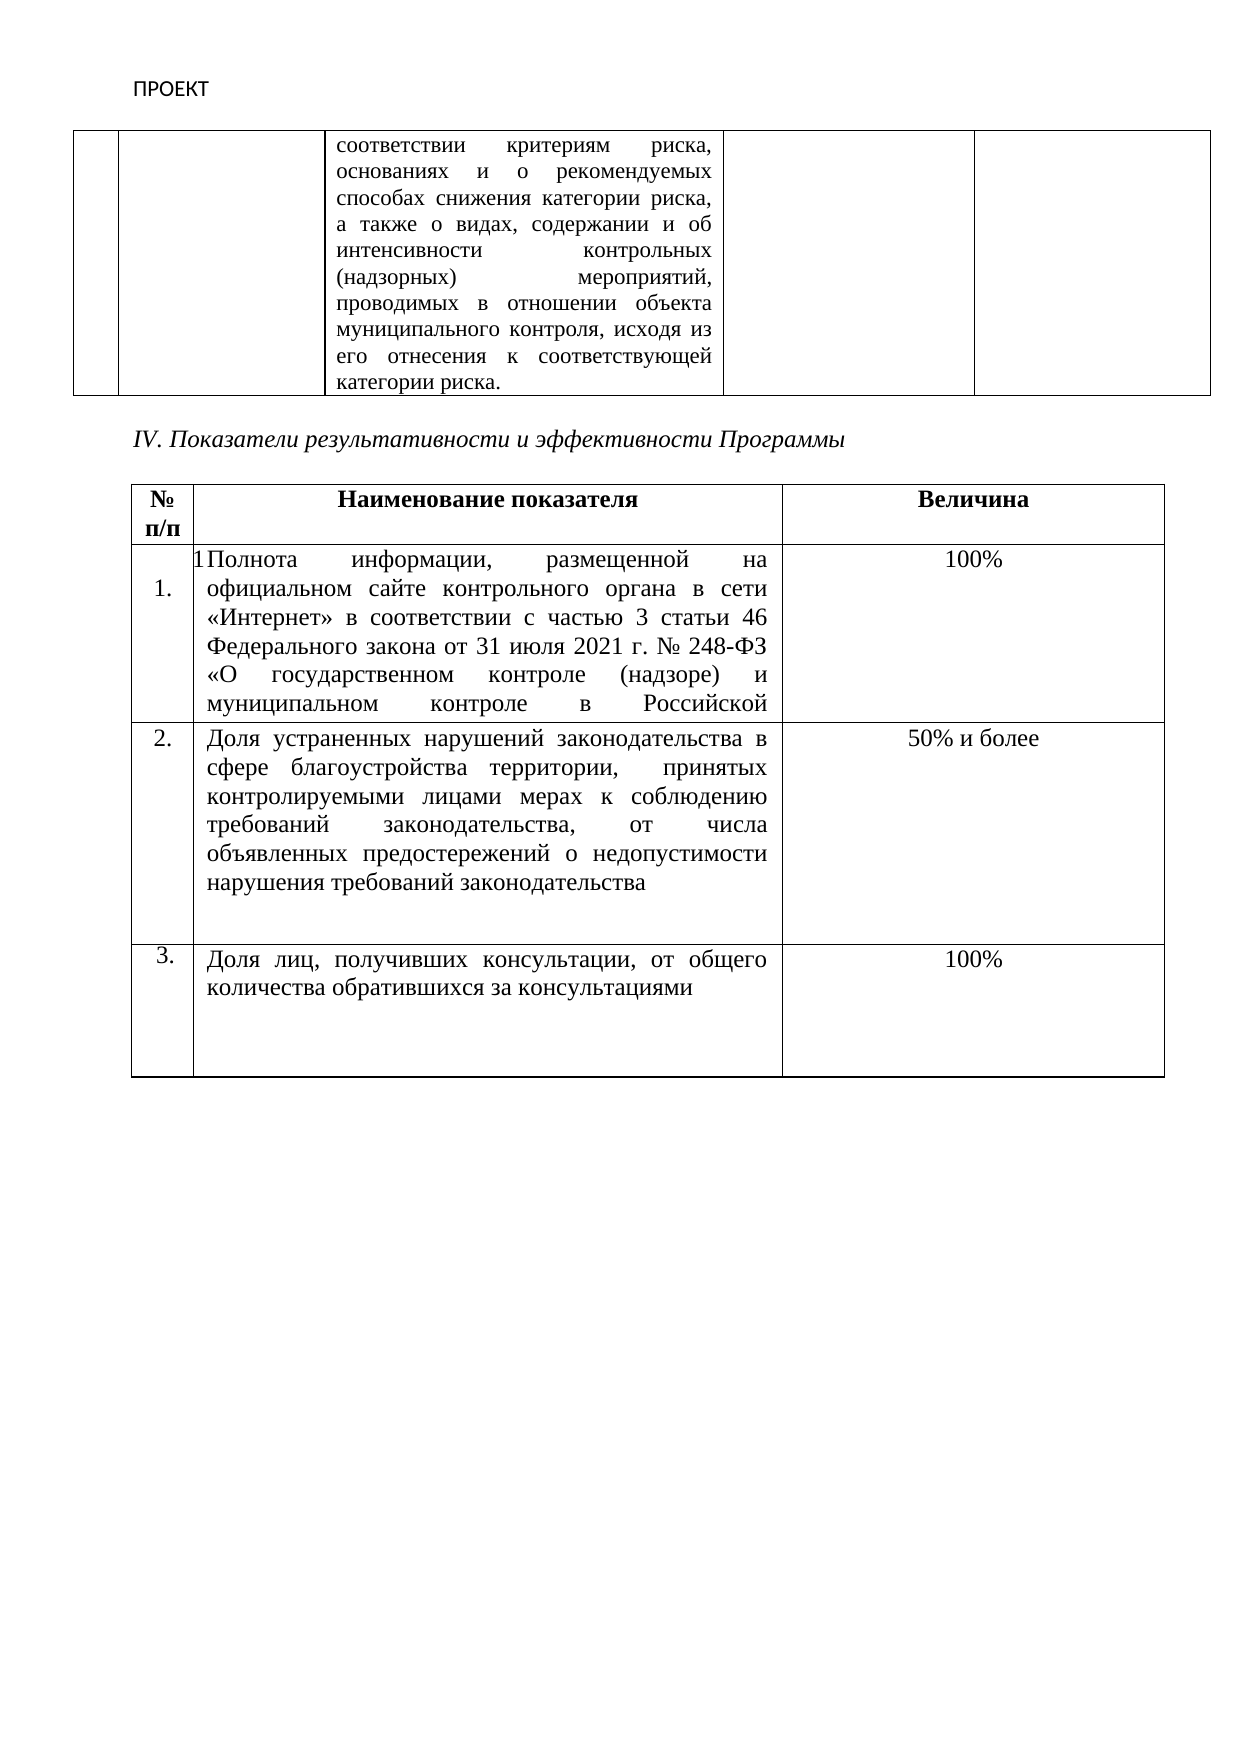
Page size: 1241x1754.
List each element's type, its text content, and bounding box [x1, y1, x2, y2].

table_cell 50% и более [783, 723, 1164, 943]
table_cell 4. [74, 131, 118, 394]
table_cell 2. [132, 723, 193, 943]
table_cell 3. [132, 945, 193, 1076]
table_cell 11. [132, 545, 193, 722]
table_header Величина [783, 485, 1164, 543]
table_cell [975, 131, 1210, 394]
table_cell Доля устраненных нарушений законодательства в сфере благоустройства территории, принятых контролируемыми лицами мерах к соблюдению требований законодательства, от числа объявленных предостережений о недопустимости нарушения требований законодательства [194, 723, 782, 943]
table_header № п/п [132, 485, 193, 543]
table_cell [724, 131, 974, 394]
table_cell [326, 131, 723, 394]
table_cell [119, 131, 324, 394]
table_header Наименование показателя [194, 485, 782, 543]
table_cell 100% [783, 945, 1164, 1076]
table_cell Доля лиц, получивших консультации, от общего количества обратившихся за консультациями [194, 945, 782, 1076]
table_cell 100% [783, 545, 1164, 722]
table_cell Полнота информации, размещенной на официальном сайте контрольного органа в сети «Интернет» в соответствии с частью 3 статьи 46 Федерального закона от 31 июля 2021 г. № 248-ФЗ «О государственном контроле (надзоре) и муниципальном контроле в Российской Федерации» [194, 545, 782, 722]
text IV. Показатели результативности и эффективности Программы [133, 424, 1167, 453]
